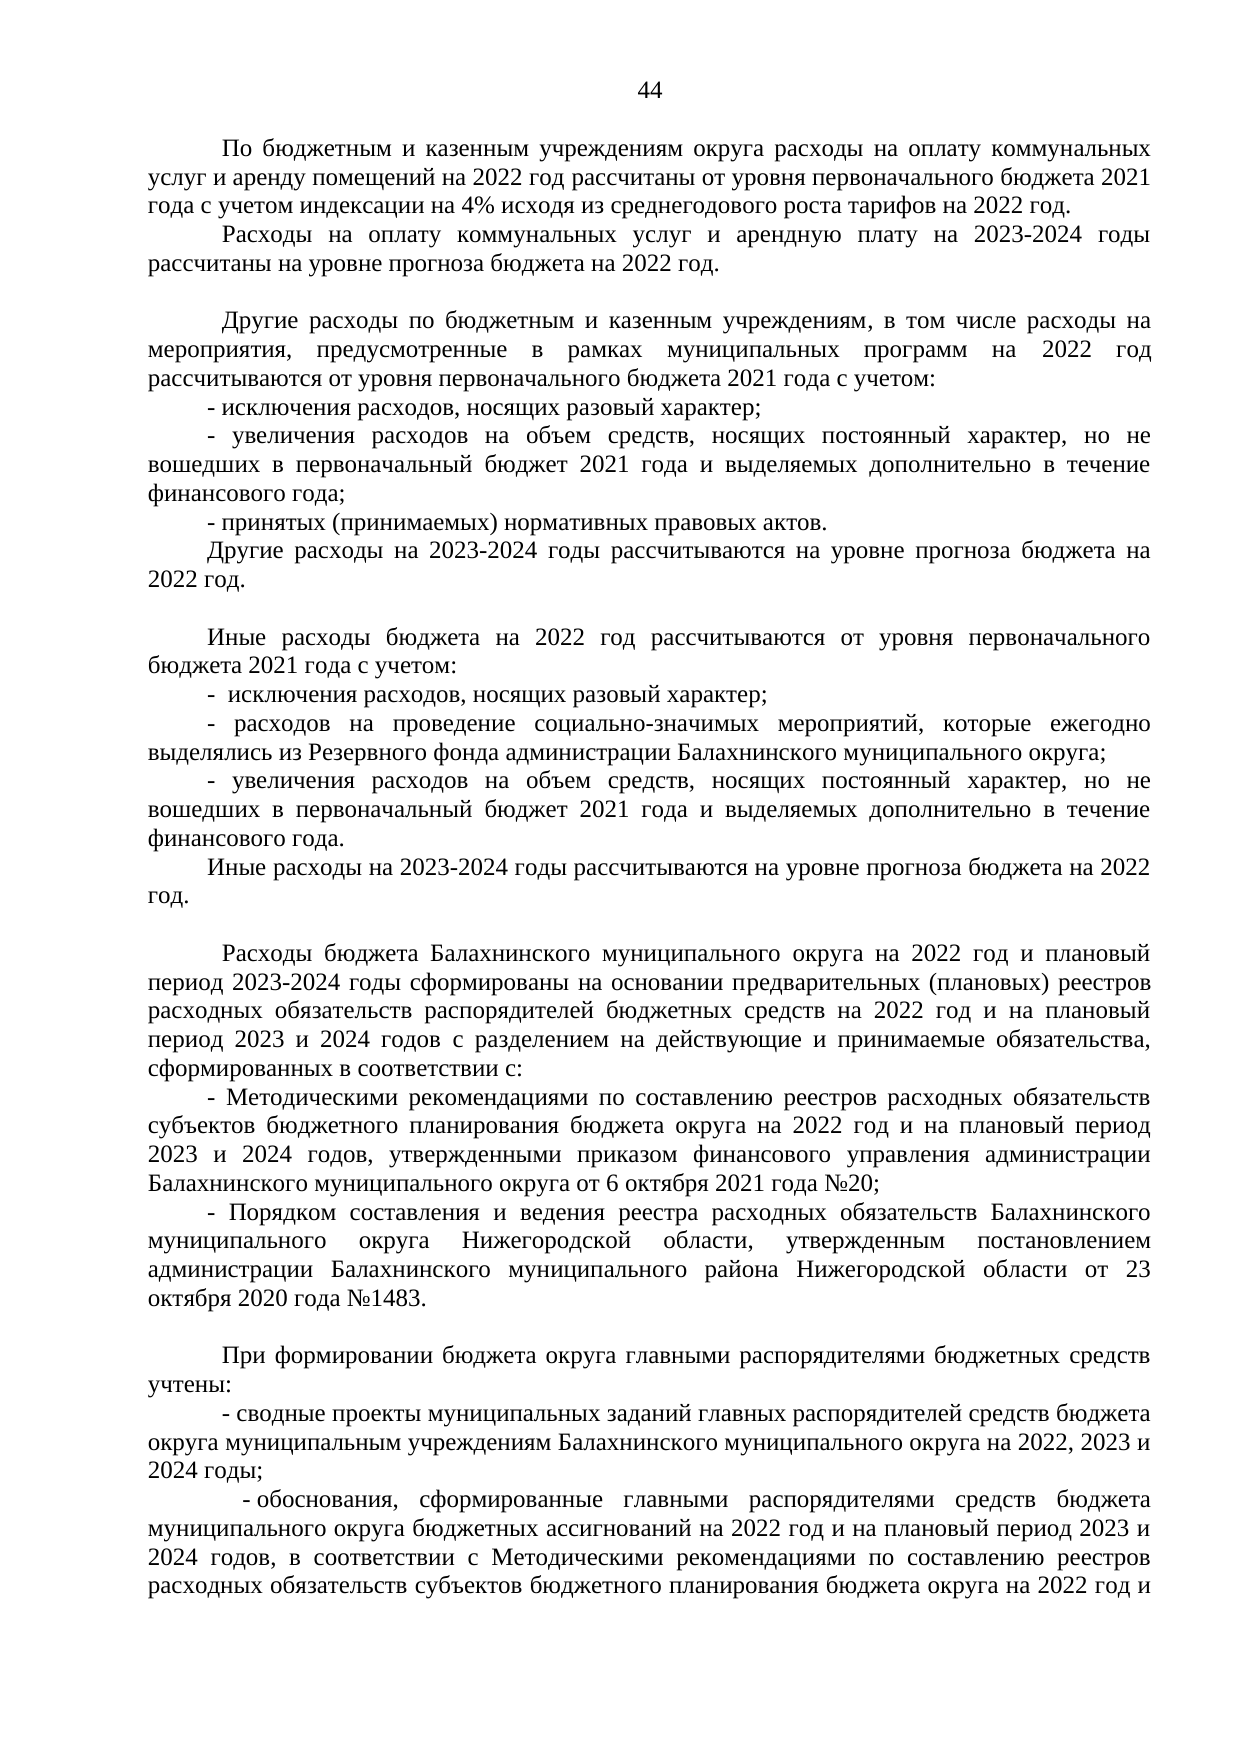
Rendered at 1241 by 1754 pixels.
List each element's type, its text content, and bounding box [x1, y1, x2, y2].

text - увеличения расходов на объем средств, носящих постоянный характер, но не вошедших в первоначальный бюджет 2021 года и выделяемых дополнительно в течение финансового года. [148, 765, 1152, 852]
text Иные расходы на 2023-2024 годы рассчитываются на уровне прогноза бюджета на 2022 год. [148, 852, 1152, 909]
text При формировании бюджета округа главными распорядителями бюджетных средств учтены: [148, 1340, 1152, 1398]
text - исключения расходов, носящих разовый характер; [148, 392, 1152, 420]
text - увеличения расходов на объем средств, носящих постоянный характер, но не вошедших в первоначальный бюджет 2021 года и выделяемых дополнительно в течение финансового года; [148, 420, 1152, 507]
text Расходы на оплату коммунальных услуг и арендную плату на 2023-2024 годы рассчитаны на уровне прогноза бюджета на 2022 год. [148, 219, 1152, 277]
text Иные расходы бюджета на 2022 год рассчитываются от уровня первоначального бюджета 2021 года с учетом: [148, 622, 1152, 679]
text По бюджетным и казенным учреждениям округа расходы на оплату коммунальных услуг и аренду помещений на 2022 год рассчитаны от уровня первоначального бюджета 2021 года с учетом индексации на 4% исходя из среднегодового роста тарифов на 2022 год. [148, 133, 1152, 219]
text - расходов на проведение социально-значимых мероприятий, которые ежегодно выделялись из Резервного фонда администрации Балахнинского муниципального округа; [148, 708, 1152, 765]
text - принятых (принимаемых) нормативных правовых актов. [148, 507, 1152, 535]
text Расходы бюджета Балахнинского муниципального округа на 2022 год и плановый период 2023-2024 годы сформированы на основании предварительных (плановых) реестров расходных обязательств распорядителей бюджетных средств на 2022 год и на плановый период 2023 и 2024 годов с разделением на действующие и принимаемые обязательства, сформированных в соответствии с: [148, 938, 1152, 1082]
text - исключения расходов, носящих разовый характер; [148, 679, 1152, 708]
text - сводные проекты муниципальных заданий главных распорядителей средств бюджета округа муниципальным учреждениям Балахнинского муниципального округа на 2022, 2023 и 2024 годы; [148, 1398, 1152, 1484]
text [148, 1484, 1152, 1599]
text Другие расходы на 2023-2024 годы рассчитываются на уровне прогноза бюджета на 2022 год. [148, 535, 1152, 593]
text Другие расходы по бюджетным и казенным учреждениям, в том числе расходы на мероприятия, предусмотренные в рамках муниципальных программ на 2022 год рассчитываются от уровня первоначального бюджета 2021 года с учетом: [148, 305, 1152, 392]
text - Методическими рекомендациями по составлению реестров расходных обязательств субъектов бюджетного планирования бюджета округа на 2022 год и на плановый период 2023 и 2024 годов, утвержденными приказом финансового управления администрации Балахнинского муниципального округа от 6 октября 2021 года №20; [148, 1082, 1152, 1197]
text - Порядком составления и ведения реестра расходных обязательств Балахнинского муниципального округа Нижегородской области, утвержденным постановлением администрации Балахнинского муниципального района Нижегородской области от 23 октября 2020 года №1483. [148, 1197, 1152, 1312]
